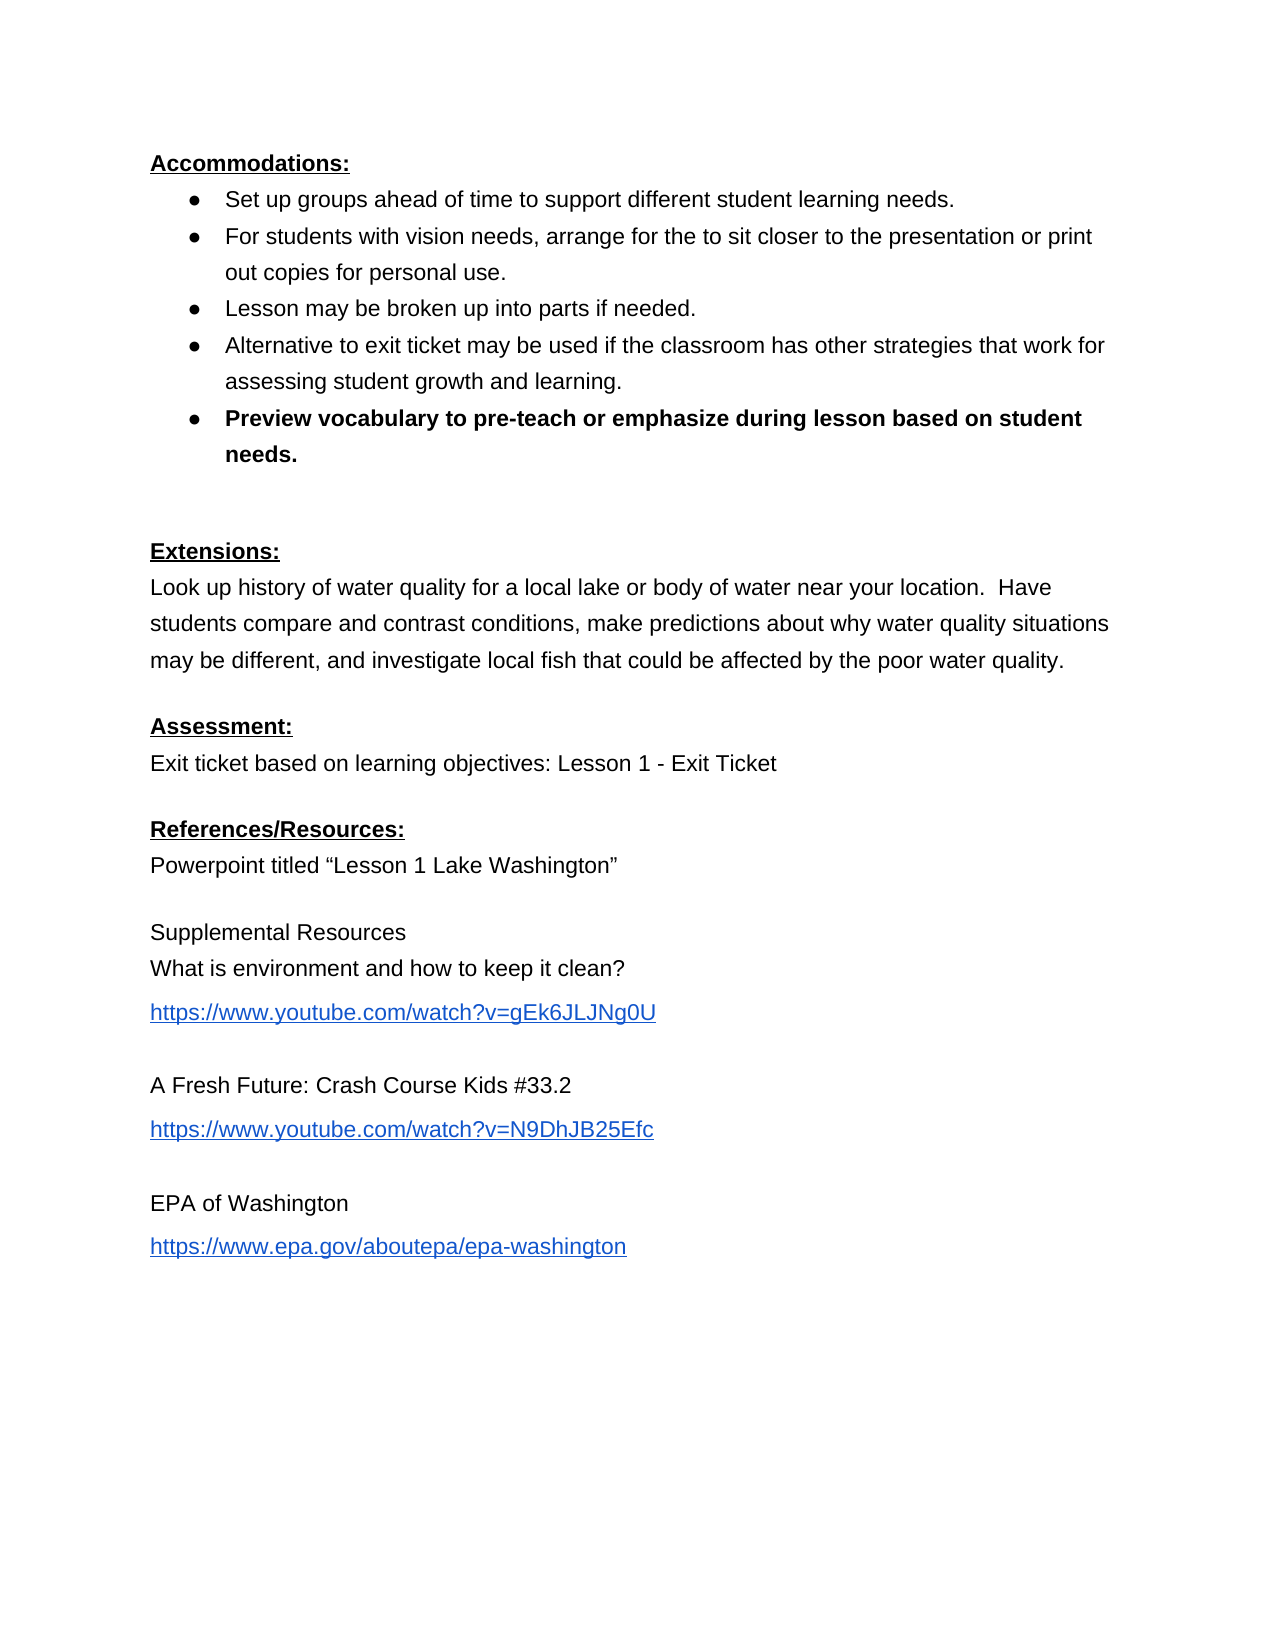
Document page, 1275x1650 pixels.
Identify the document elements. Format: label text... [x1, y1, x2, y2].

list Alternative to exit ticket may be used if the classroom has other strategies that work for assessing student growth and learning. [187, 332, 1125, 394]
text Supplemental Resources [150, 919, 1125, 945]
text https://www.youtube.com/watch?v=N9DhJB25Efc [150, 1116, 1125, 1142]
text https://www.epa.gov/aboutepa/epa-washington [150, 1233, 1125, 1259]
text What is environment and how to keep it clean? [150, 955, 1125, 982]
text Accommodations: [150, 150, 1125, 176]
text References/Resources: [150, 816, 1125, 842]
text https://www.youtube.com/watch?v=gEk6JLJNg0U [150, 999, 1125, 1025]
text Assessment: [150, 713, 1125, 739]
list For students with vision needs, arrange for the to sit closer to the presentation or print out copies for personal use. [187, 223, 1125, 285]
text Extensions: [150, 538, 1125, 564]
text Exit ticket based on learning objectives: Lesson 1 - Exit Ticket [150, 749, 1125, 776]
text A Fresh Future: Crash Course Kids #33.2 [150, 1072, 1125, 1099]
text Powerpoint titled “Lesson 1 Lake Washington” [150, 852, 1125, 879]
list Preview vocabulary to pre-teach or emphasize during lesson based on student needs. [187, 404, 1125, 467]
text Look up history of water quality for a local lake or body of water near your location. Have students compare and contrast conditions, make predictions about why water quality situations may be different, and investigate local fish that could be affected by the poor water quality. [150, 574, 1125, 673]
list Set up groups ahead of time to support different student learning needs. [187, 186, 1125, 213]
text EPA of Washington [150, 1189, 1125, 1216]
list Lesson may be broken up into parts if needed. [187, 295, 1125, 322]
